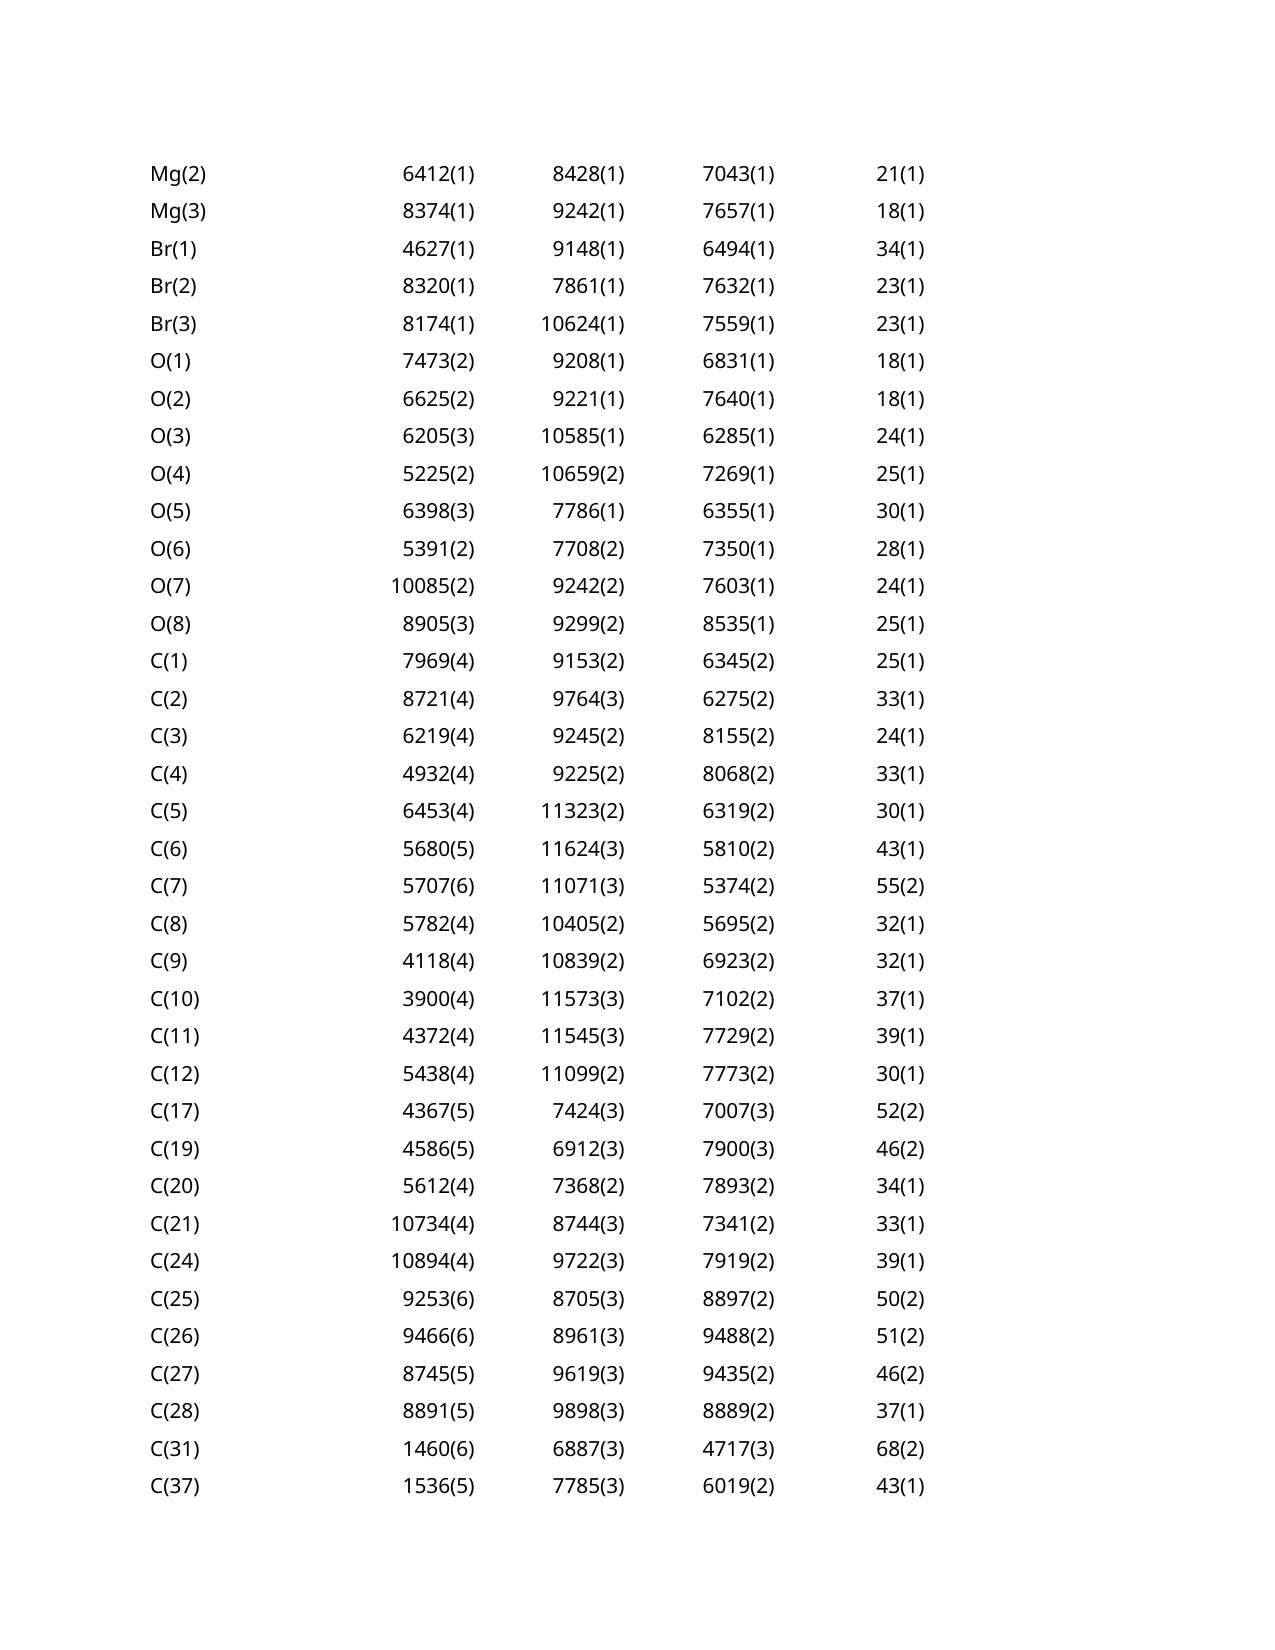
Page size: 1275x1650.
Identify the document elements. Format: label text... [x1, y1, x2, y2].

text Br(3) 8174(1) 10624(1) 7559(1) 23(1) [150, 300, 1125, 337]
text Mg(2) 6412(1) 8428(1) 7043(1) 21(1) [150, 150, 1125, 187]
text C(28) 8891(5) 9898(3) 8889(2) 37(1) [150, 1387, 1125, 1425]
text C(7) 5707(6) 11071(3) 5374(2) 55(2) [150, 862, 1125, 900]
text C(31) 1460(6) 6887(3) 4717(3) 68(2) [150, 1425, 1125, 1462]
text C(2) 8721(4) 9764(3) 6275(2) 33(1) [150, 675, 1125, 712]
text O(7) 10085(2) 9242(2) 7603(1) 24(1) [150, 562, 1125, 600]
text O(4) 5225(2) 10659(2) 7269(1) 25(1) [150, 450, 1125, 487]
text C(24) 10894(4) 9722(3) 7919(2) 39(1) [150, 1237, 1125, 1275]
text C(1) 7969(4) 9153(2) 6345(2) 25(1) [150, 637, 1125, 675]
text C(27) 8745(5) 9619(3) 9435(2) 46(2) [150, 1350, 1125, 1387]
text C(19) 4586(5) 6912(3) 7900(3) 46(2) [150, 1125, 1125, 1162]
text C(8) 5782(4) 10405(2) 5695(2) 32(1) [150, 900, 1125, 937]
text O(3) 6205(3) 10585(1) 6285(1) 24(1) [150, 412, 1125, 450]
text C(21) 10734(4) 8744(3) 7341(2) 33(1) [150, 1200, 1125, 1237]
text C(20) 5612(4) 7368(2) 7893(2) 34(1) [150, 1162, 1125, 1200]
text C(37) 1536(5) 7785(3) 6019(2) 43(1) [150, 1462, 1125, 1500]
text C(5) 6453(4) 11323(2) 6319(2) 30(1) [150, 787, 1125, 825]
text C(6) 5680(5) 11624(3) 5810(2) 43(1) [150, 825, 1125, 862]
text Mg(3) 8374(1) 9242(1) 7657(1) 18(1) [150, 187, 1125, 225]
text C(3) 6219(4) 9245(2) 8155(2) 24(1) [150, 712, 1125, 750]
text C(25) 9253(6) 8705(3) 8897(2) 50(2) [150, 1275, 1125, 1312]
text O(8) 8905(3) 9299(2) 8535(1) 25(1) [150, 600, 1125, 637]
text O(2) 6625(2) 9221(1) 7640(1) 18(1) [150, 375, 1125, 412]
text C(11) 4372(4) 11545(3) 7729(2) 39(1) [150, 1012, 1125, 1050]
text C(10) 3900(4) 11573(3) 7102(2) 37(1) [150, 975, 1125, 1012]
text C(17) 4367(5) 7424(3) 7007(3) 52(2) [150, 1087, 1125, 1125]
text C(4) 4932(4) 9225(2) 8068(2) 33(1) [150, 750, 1125, 787]
text C(12) 5438(4) 11099(2) 7773(2) 30(1) [150, 1050, 1125, 1087]
text O(1) 7473(2) 9208(1) 6831(1) 18(1) [150, 337, 1125, 375]
text C(26) 9466(6) 8961(3) 9488(2) 51(2) [150, 1312, 1125, 1350]
text C(9) 4118(4) 10839(2) 6923(2) 32(1) [150, 937, 1125, 975]
text Br(1) 4627(1) 9148(1) 6494(1) 34(1) [150, 225, 1125, 262]
text O(5) 6398(3) 7786(1) 6355(1) 30(1) [150, 487, 1125, 525]
text Br(2) 8320(1) 7861(1) 7632(1) 23(1) [150, 262, 1125, 300]
text O(6) 5391(2) 7708(2) 7350(1) 28(1) [150, 525, 1125, 562]
